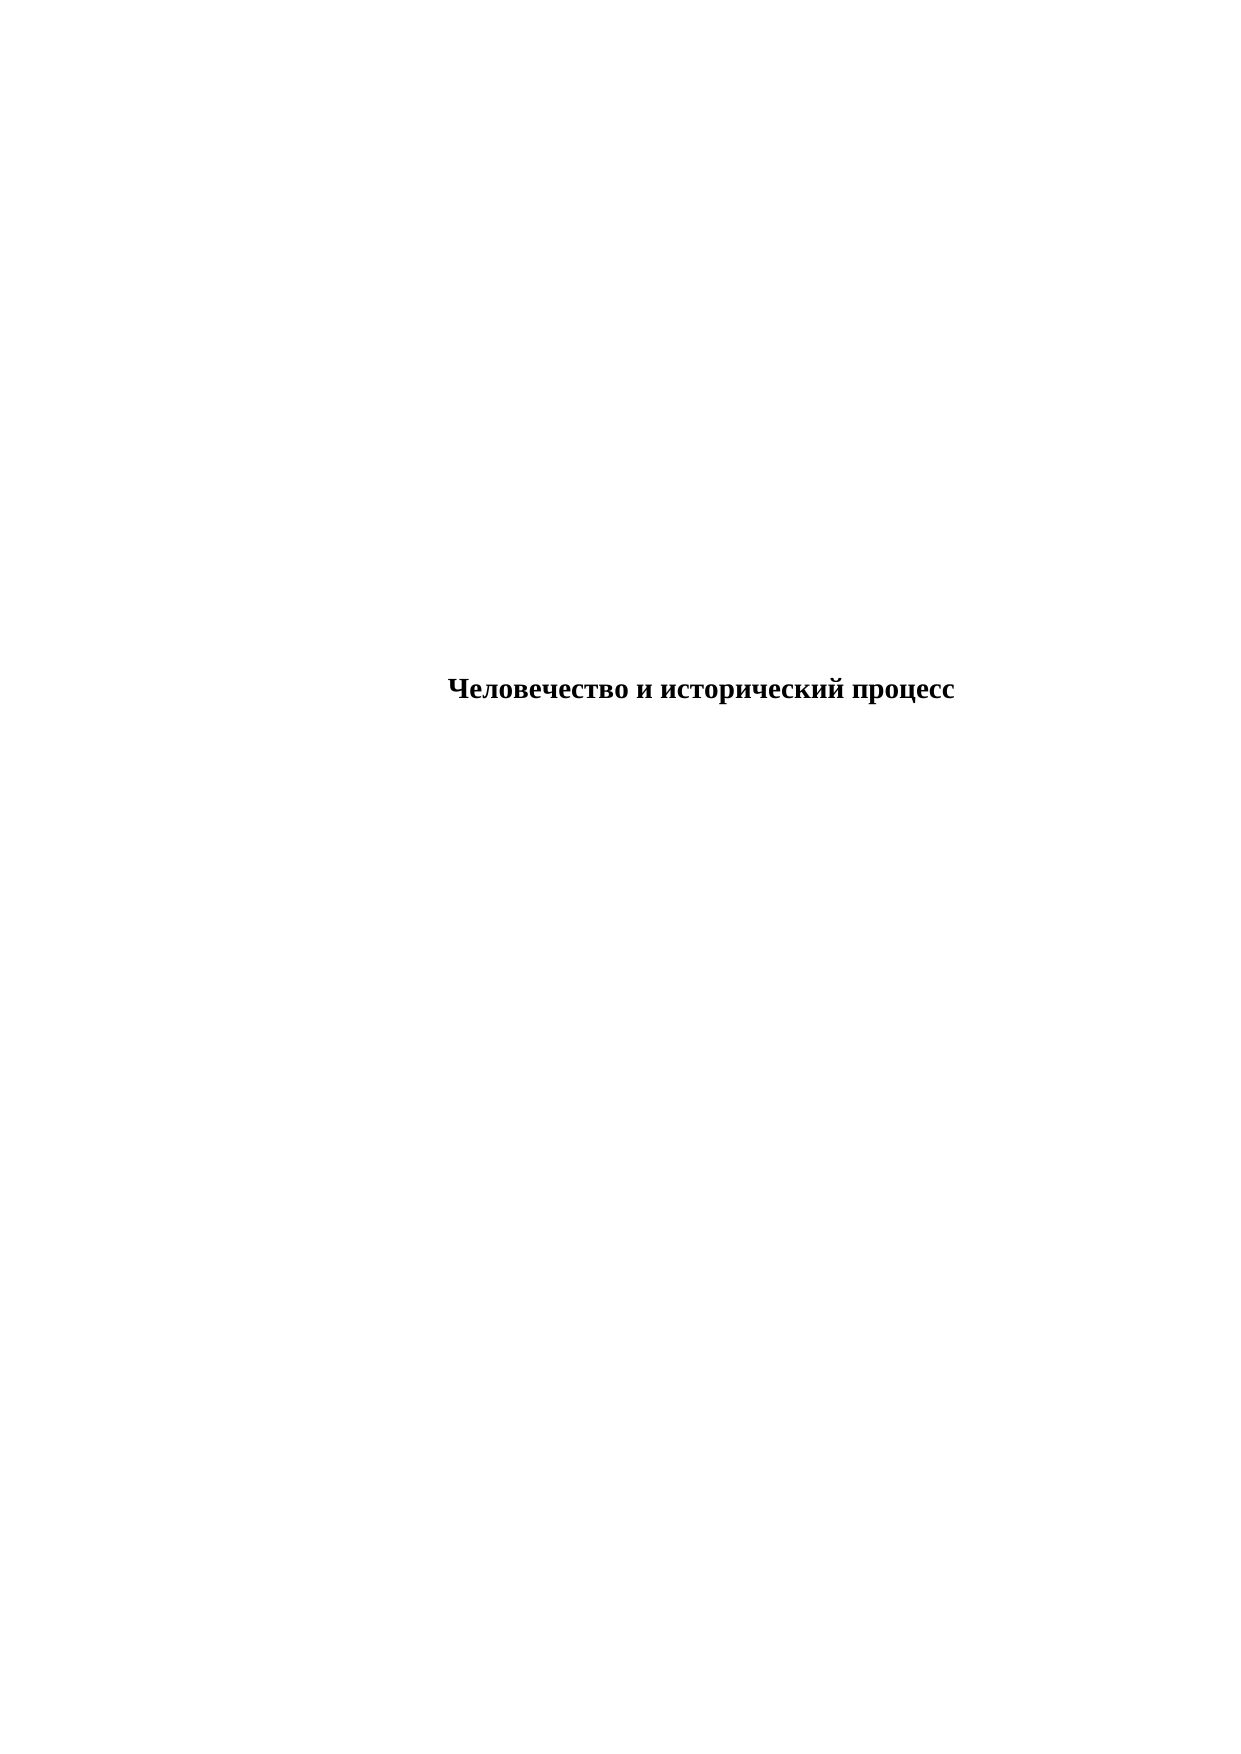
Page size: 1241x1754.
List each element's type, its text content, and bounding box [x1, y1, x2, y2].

subtitle Человечество и исторический процесс [177, 672, 1152, 705]
